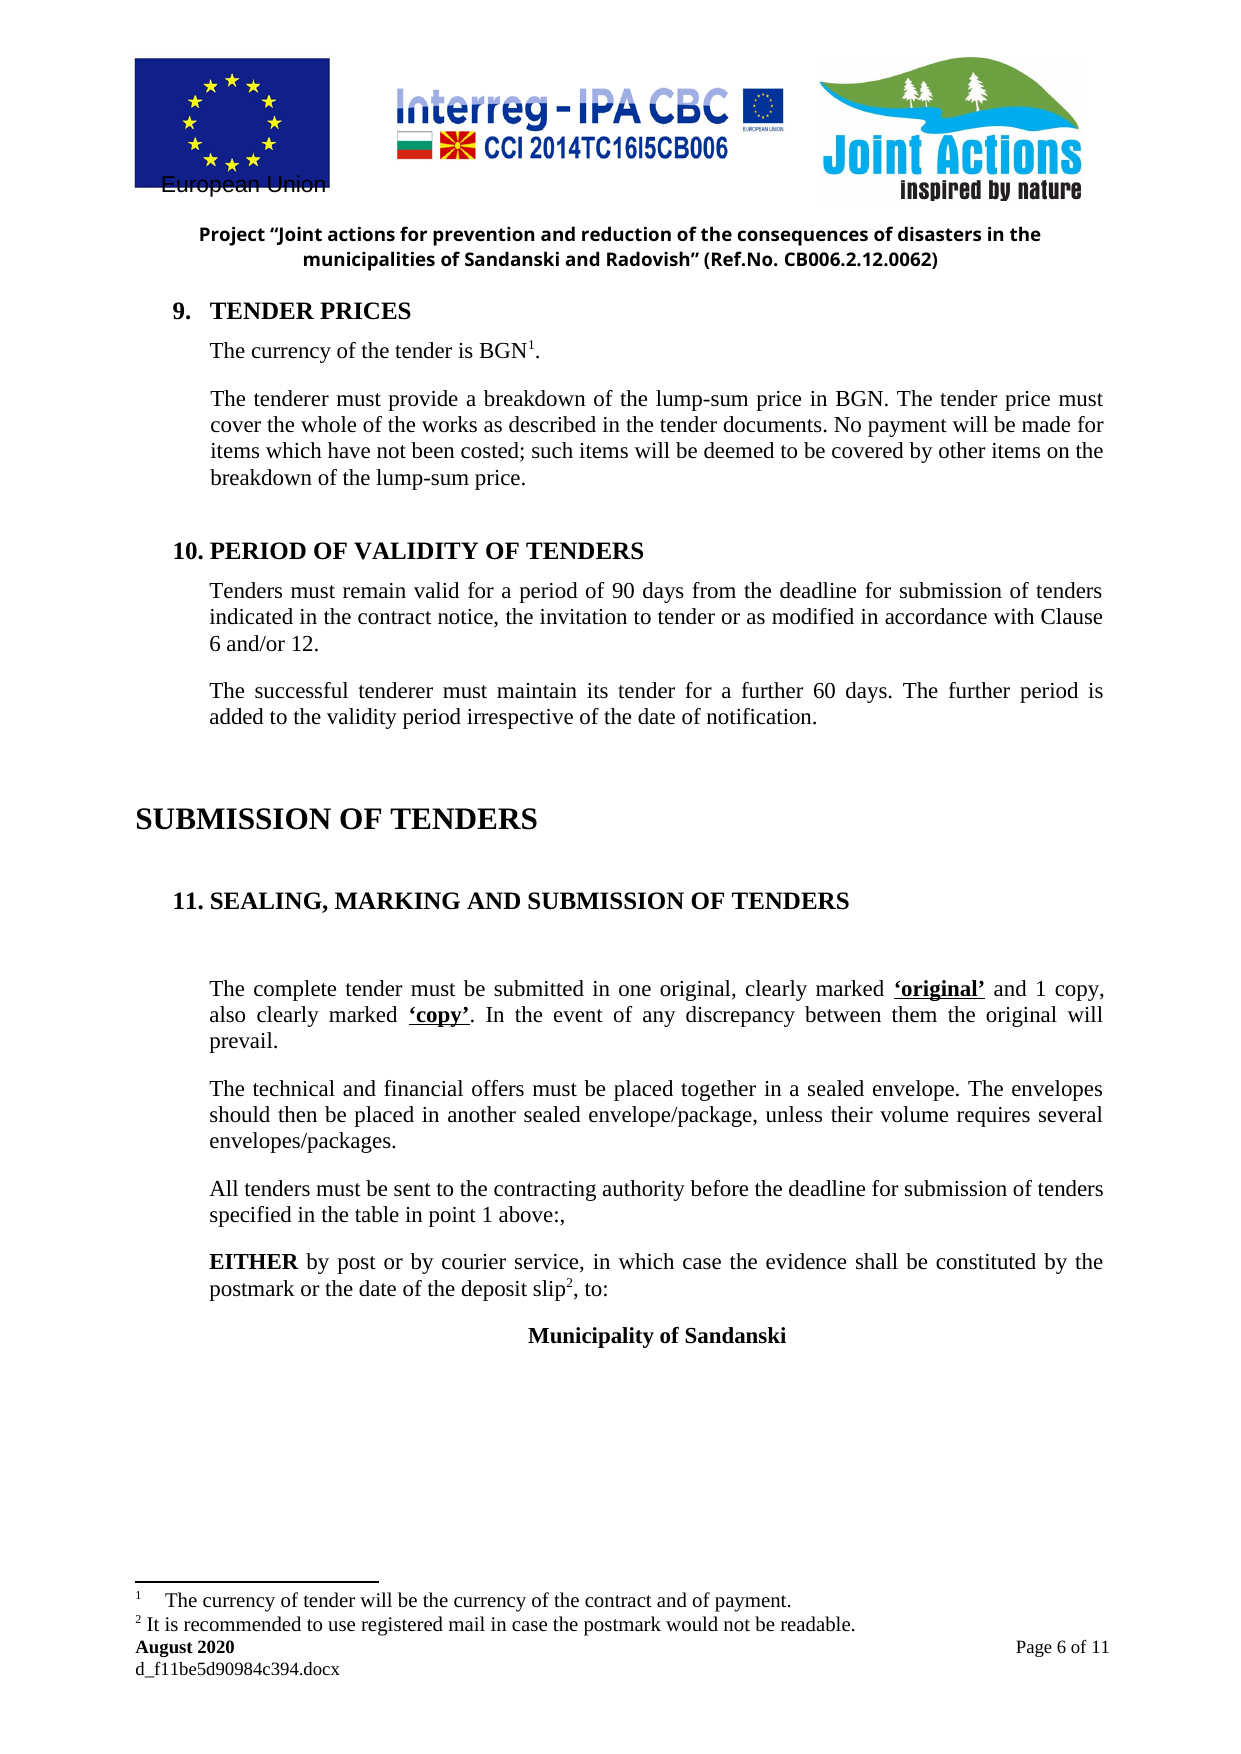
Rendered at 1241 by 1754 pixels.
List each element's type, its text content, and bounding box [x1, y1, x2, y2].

text EITHER by post or by courier service, in which case the evidence shall be constituted by the postmark or the date of the deposit slip, to: [209, 1248, 1105, 1301]
list SEALING, MARKING AND SUBMISSION OF TENDERS [172, 886, 1105, 915]
picture [817, 54, 1084, 206]
list TENDER PRICES [172, 296, 1105, 325]
text The technical and financial offers must be placed together in a sealed envelope. The envelopes should then be placed in another sealed envelope/package, unless their volume requires several envelopes/packages. [209, 1075, 1105, 1154]
text All tenders must be sent to the contracting authority before the deadline for submission of tenders specified in the table in point 1 above:, [209, 1175, 1105, 1227]
text The currency of the tender is BGN. [135, 337, 1105, 364]
text Municipality of Sandanski [209, 1322, 1105, 1348]
picture [199, 181, 206, 191]
picture [377, 62, 803, 191]
picture [130, 54, 333, 191]
text The complete tender must be submitted in one original, clearly marked ‘original’ and 1 copy, also clearly marked ‘copy’. In the event of any discrepancy between them the original will prevail. [209, 975, 1105, 1054]
list PERIOD OF VALIDITY OF TENDERS [172, 536, 1105, 564]
text The successful tenderer must maintain its tender for a further 60 days. The further period is added to the validity period irrespective of the date of notification. [209, 677, 1105, 730]
text Tenders must remain valid for a period of 90 days from the deadline for submission of tenders indicated in the contract notice, the invitation to tender or as modified in accordance with Clause 6 and/or 12. [209, 577, 1105, 656]
subtitle SUBMISSION OF TENDERS [135, 801, 1105, 836]
text The tenderer must provide a breakdown of the lump-sum price in BGN. The tender price must cover the whole of the works as described in the tender documents. No payment will be made for items which have not been costed; such items will be deemed to be covered by other items on the breakdown of the lump-sum price. [210, 384, 1105, 490]
picture [303, 181, 310, 191]
